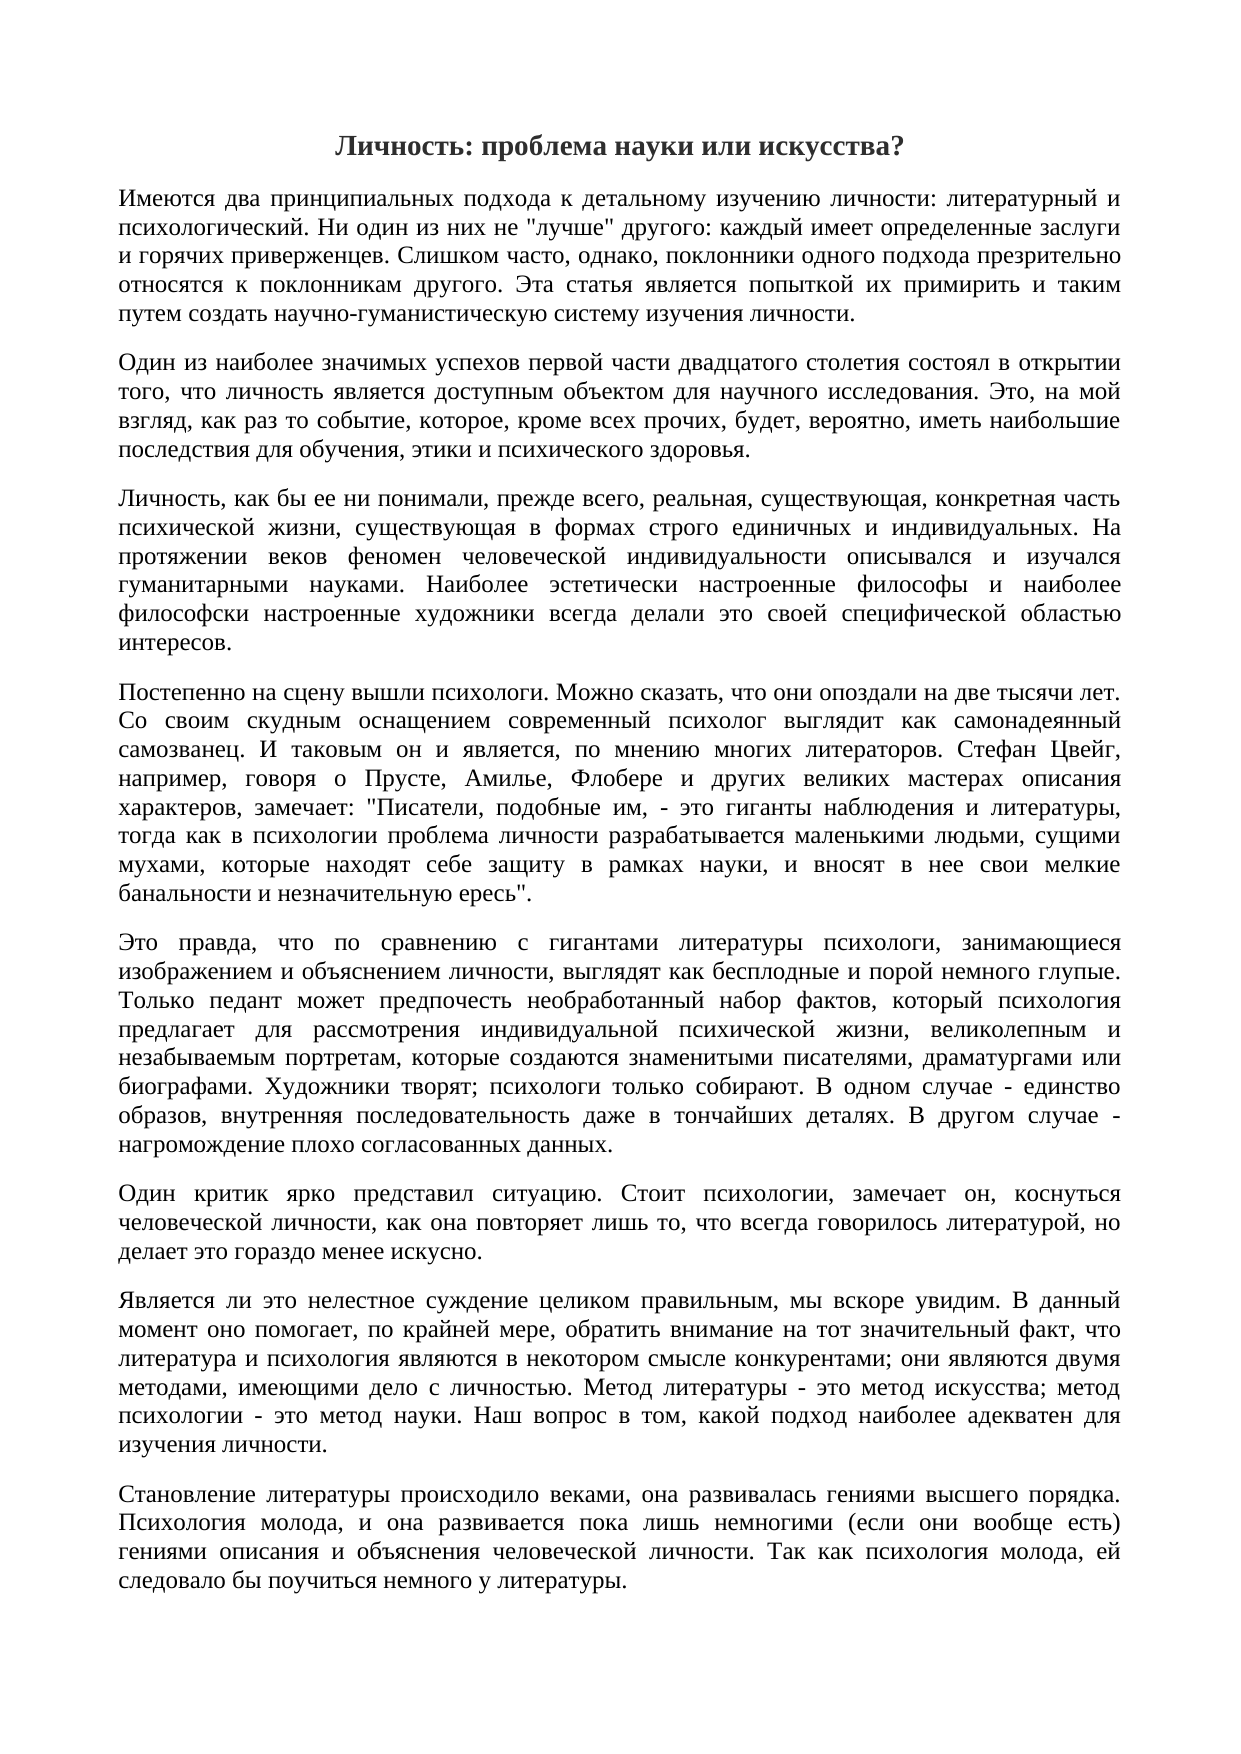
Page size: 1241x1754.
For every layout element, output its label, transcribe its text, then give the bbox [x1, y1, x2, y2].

text Один из наиболее значимых успехов первой части двадцатого столетия состоял в открытии того, что личность является доступным объектом для научного исследования. Это, на мой взгляд, как раз то событие, которое, кроме всех прочих, будет, вероятно, иметь наибольшие последствия для обучения, этики и психического здоровья. [118, 347, 1122, 462]
text Это правда, что по сравнению с гигантами литературы психологи, занимающиеся изображением и объяснением личности, выглядят как бесплодные и порой немного глупые. Только педант может предпочесть необработанный набор фактов, который психология предлагает для рассмотрения индивидуальной психической жизни, великолепным и незабываемым портретам, которые создаются знаменитыми писателями, драматургами или биографами. Художники творят; психологи только собирают. В одном случае - единство образов, внутренняя последовательность даже в тончайших деталях. В другом случае - нагромождение плохо согласованных данных. [118, 927, 1122, 1157]
text Личность, как бы ее ни понимали, прежде всего, реальная, существующая, конкретная часть психической жизни, существующая в формах строго единичных и индивидуальных. На протяжении веков феномен человеческой индивидуальности описывался и изучался гуманитарными науками. Наиболее эстетически настроенные философы и наиболее философски настроенные художники всегда делали это своей специфической областью интересов. [118, 483, 1122, 656]
text Является ли это нелестное суждение целиком правильным, мы вскоре увидим. В данный момент оно помогает, по крайней мере, обратить внимание на тот значительный факт, что литература и психология являются в некотором смысле конкурентами; они являются двумя методами, имеющими дело с личностью. Метод литературы - это метод искусства; метод психологии - это метод науки. Наш вопрос в том, какой подход наиболее адекватен для изучения личности. [118, 1285, 1122, 1458]
text Один критик ярко представил ситуацию. Стоит психологии, замечает он, коснуться человеческой личности, как она повторяет лишь то, что всегда говорилось литературой, но делает это гораздо менее искусно. [118, 1178, 1122, 1264]
text Постепенно на сцену вышли психологи. Можно сказать, что они опоздали на две тысячи лет. Со своим скудным оснащением современный психолог выглядит как самонадеянный самозванец. И таковым он и является, по мнению многих литераторов. Стефан Цвейг, например, говоря о Прусте, Амилье, Флобере и других великих мастерах описания характеров, замечает: "Писатели, подобные им, - это гиганты наблюдения и литературы, тогда как в психологии проблема личности разрабатывается маленькими людьми, сущими мухами, которые находят себе защиту в рамках науки, и вносят в нее свои мелкие банальности и незначительную ересь". [118, 677, 1122, 907]
text Имеются два принципиальных подхода к детальному изучению личности: литературный и психологический. Ни один из них не "лучше" другого: каждый имеет определенные заслуги и горячих приверженцев. Слишком часто, однако, поклонники одного подхода презрительно относятся к поклонникам другого. Эта статья является попыткой их примирить и таким путем создать научно-гуманистическую систему изучения личности. [118, 183, 1122, 327]
text Становление литературы происходило веками, она развивалась гениями высшего порядка. Психология молода, и она развивается пока лишь немногими (если они вообще есть) гениями описания и объяснения человеческой личности. Так как психология молода, ей следовало бы поучиться немного у литературы. [118, 1479, 1122, 1594]
text Личность: проблема науки или искусства? [118, 128, 1122, 162]
